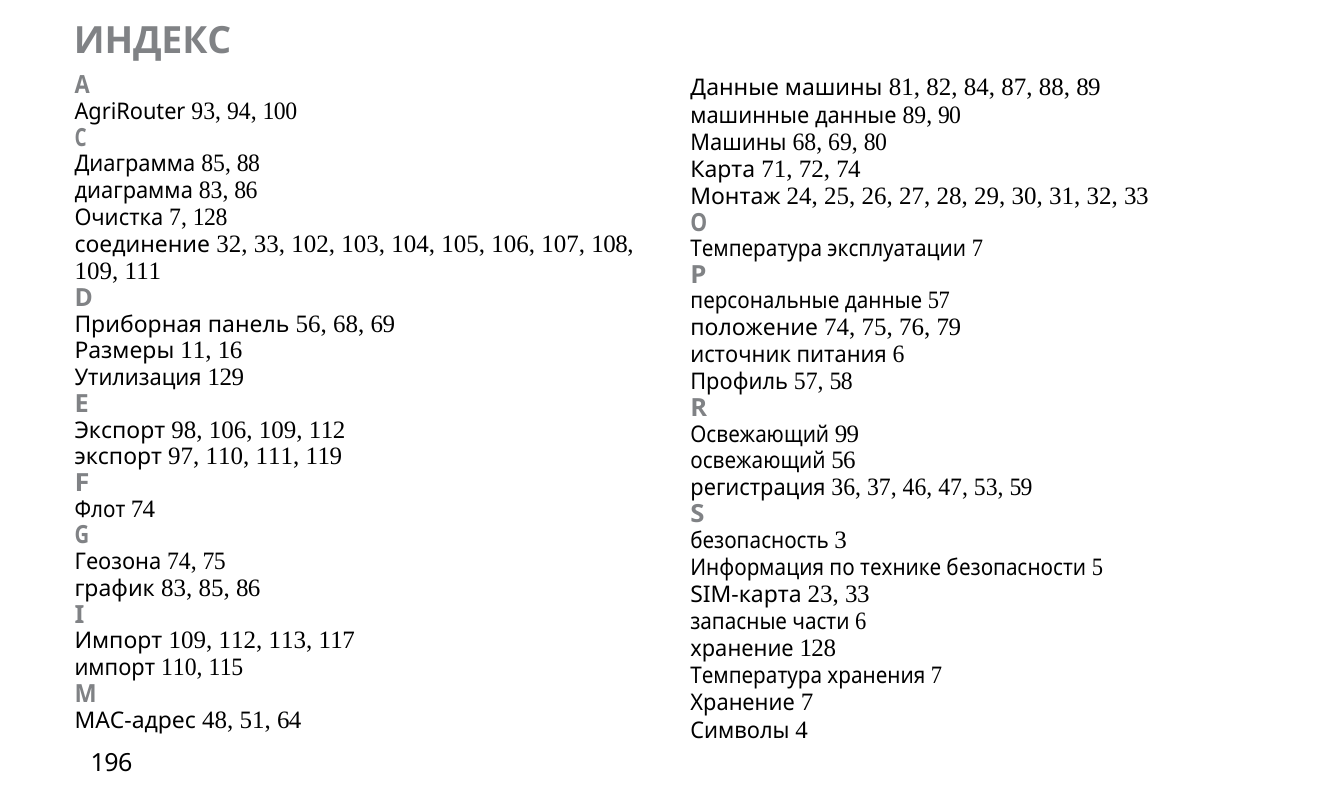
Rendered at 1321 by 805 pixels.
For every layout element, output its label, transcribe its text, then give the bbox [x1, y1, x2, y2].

text 109, 111 [74, 258, 635, 285]
text положение 74, 75, 76, 79 [690, 314, 1258, 341]
text Машины 68, 69, 80 [690, 128, 1258, 156]
text Данные машины 81, 82, 84, 87, 88, 89 [690, 73, 1258, 101]
text AgriRouter 93, 94, 100 [74, 99, 635, 124]
text E [74, 391, 635, 418]
text соединение 32, 33, 102, 103, 104, 105, 106, 107, 108, [74, 231, 635, 258]
text импорт 110, 115 [74, 654, 635, 681]
text машинные данные 89, 90 [690, 101, 1258, 128]
text SIM-карта 23, 33 [690, 581, 1258, 608]
text Профиль 57, 58 [690, 368, 1258, 395]
text диаграмма 83, 86 [74, 177, 635, 204]
text G [74, 522, 635, 549]
text A [74, 71, 635, 99]
text C [74, 124, 635, 151]
text график 83, 85, 86 [74, 574, 635, 601]
text Размеры 11, 16 [74, 337, 635, 364]
text персональные данные 57 [690, 289, 1258, 314]
text F [74, 470, 635, 497]
text Освежающий 99 [690, 422, 1258, 447]
text Карта 71, 72, 74 [690, 156, 1258, 183]
text Символы 4 [690, 716, 1258, 744]
text ИНДЕКС [74, 13, 635, 64]
text Импорт 109, 112, 113, 117 [74, 628, 635, 654]
text Хранение 7 [690, 689, 1258, 716]
text Диаграмма 85, 88 [74, 151, 635, 177]
text освежающий 56 [690, 447, 1258, 474]
text M [74, 681, 635, 708]
text S [690, 501, 1258, 528]
text R [690, 395, 1258, 422]
text Температура эксплуатации 7 [690, 237, 1258, 262]
text MAC-адрес 48, 51, 64 [74, 708, 635, 734]
text O [690, 209, 1258, 237]
text хранение 128 [690, 635, 1258, 662]
text Монтаж 24, 25, 26, 27, 28, 29, 30, 31, 32, 33 [690, 183, 1258, 209]
text экспорт 97, 110, 111, 119 [74, 443, 635, 470]
text I [74, 601, 635, 628]
text Очистка 7, 128 [74, 204, 635, 231]
text источник питания 6 [690, 341, 1258, 368]
text Температура хранения 7 [690, 662, 1258, 689]
text Приборная панель 56, 68, 69 [74, 312, 635, 337]
text Утилизация 129 [74, 364, 635, 391]
text Экспорт 98, 106, 109, 112 [74, 418, 635, 443]
text Геозона 74, 75 [74, 549, 635, 574]
text Флот 74 [74, 497, 635, 522]
text Информация по технике безопасности 5 [690, 553, 1258, 581]
text запасные части 6 [690, 608, 1258, 635]
text безопасность 3 [690, 528, 1258, 553]
text D [74, 285, 635, 312]
text P [690, 262, 1258, 289]
text регистрация 36, 37, 46, 47, 53, 59 [690, 474, 1258, 501]
